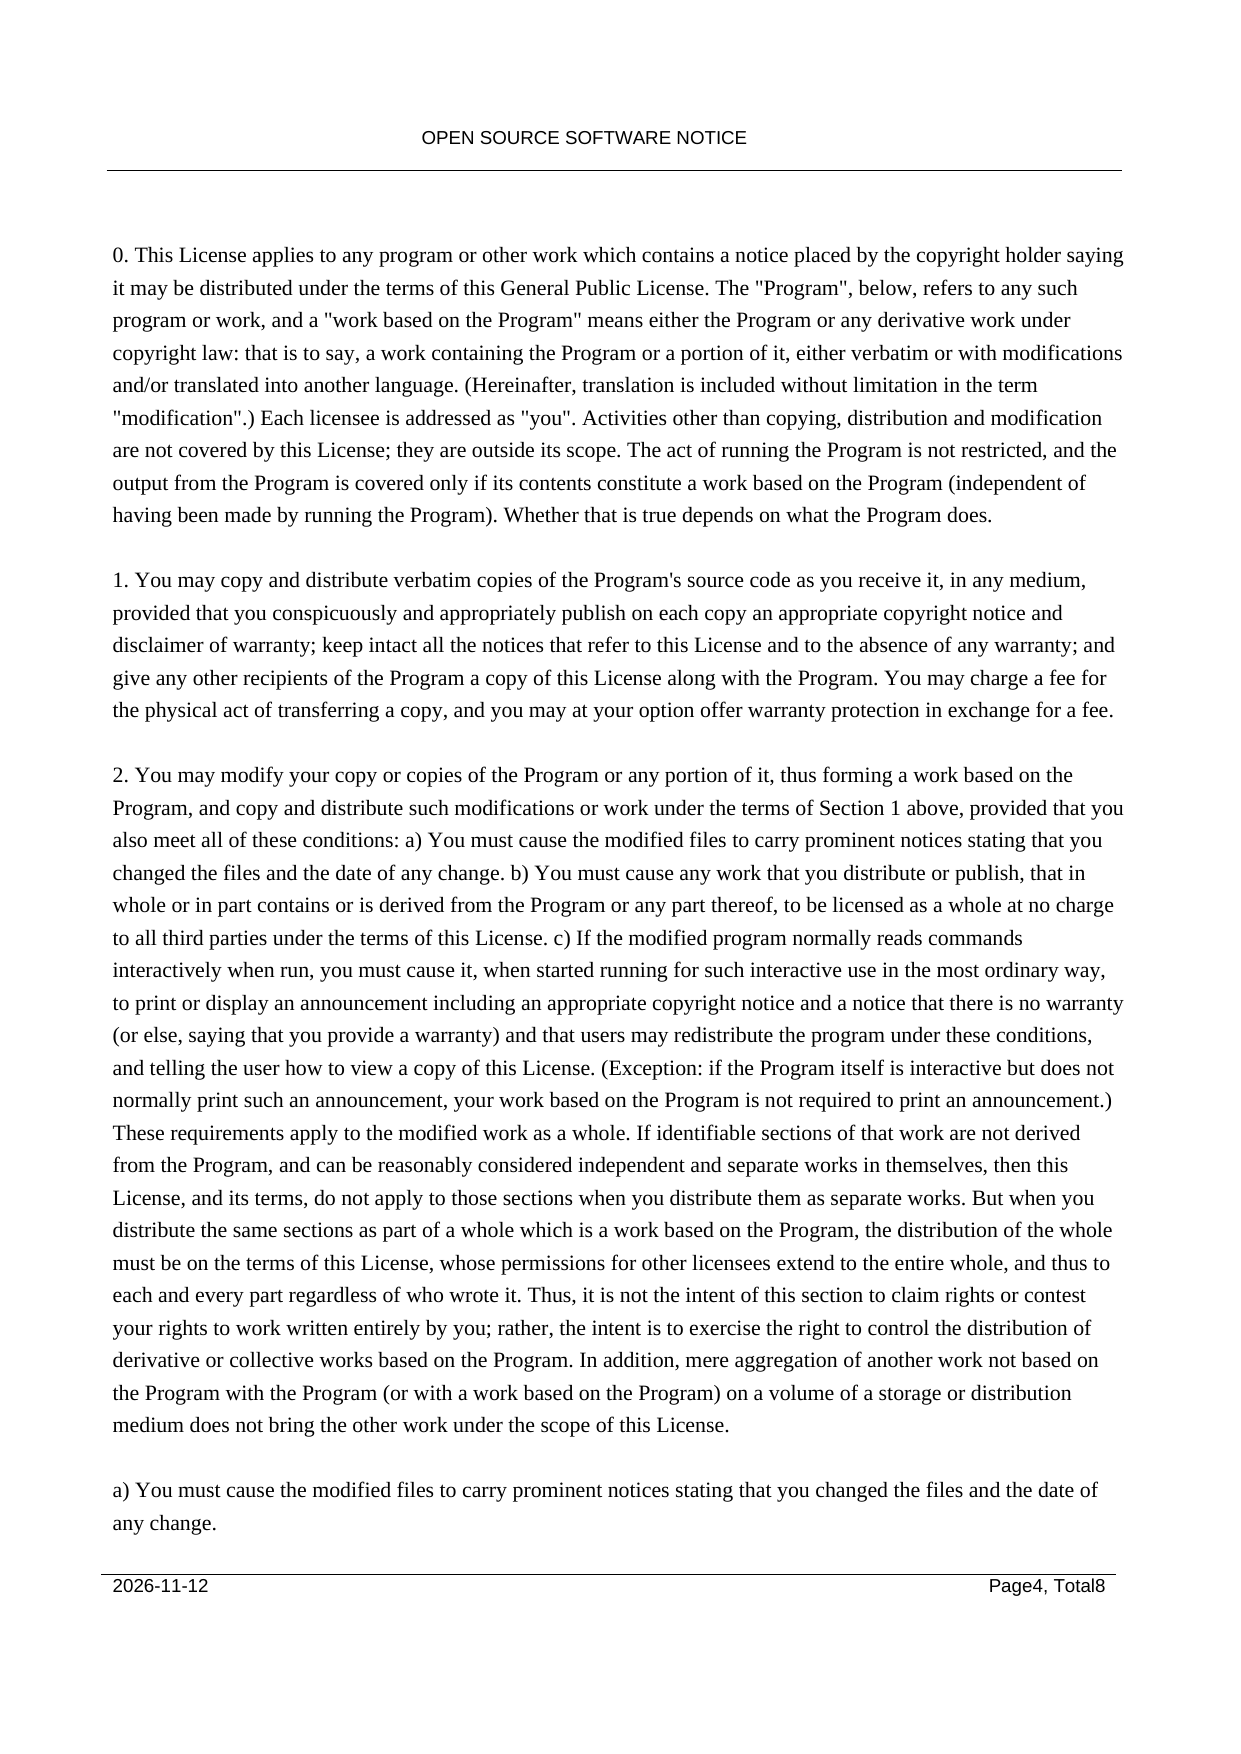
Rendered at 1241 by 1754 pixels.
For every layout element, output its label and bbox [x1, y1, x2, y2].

text [112, 206, 1128, 1539]
